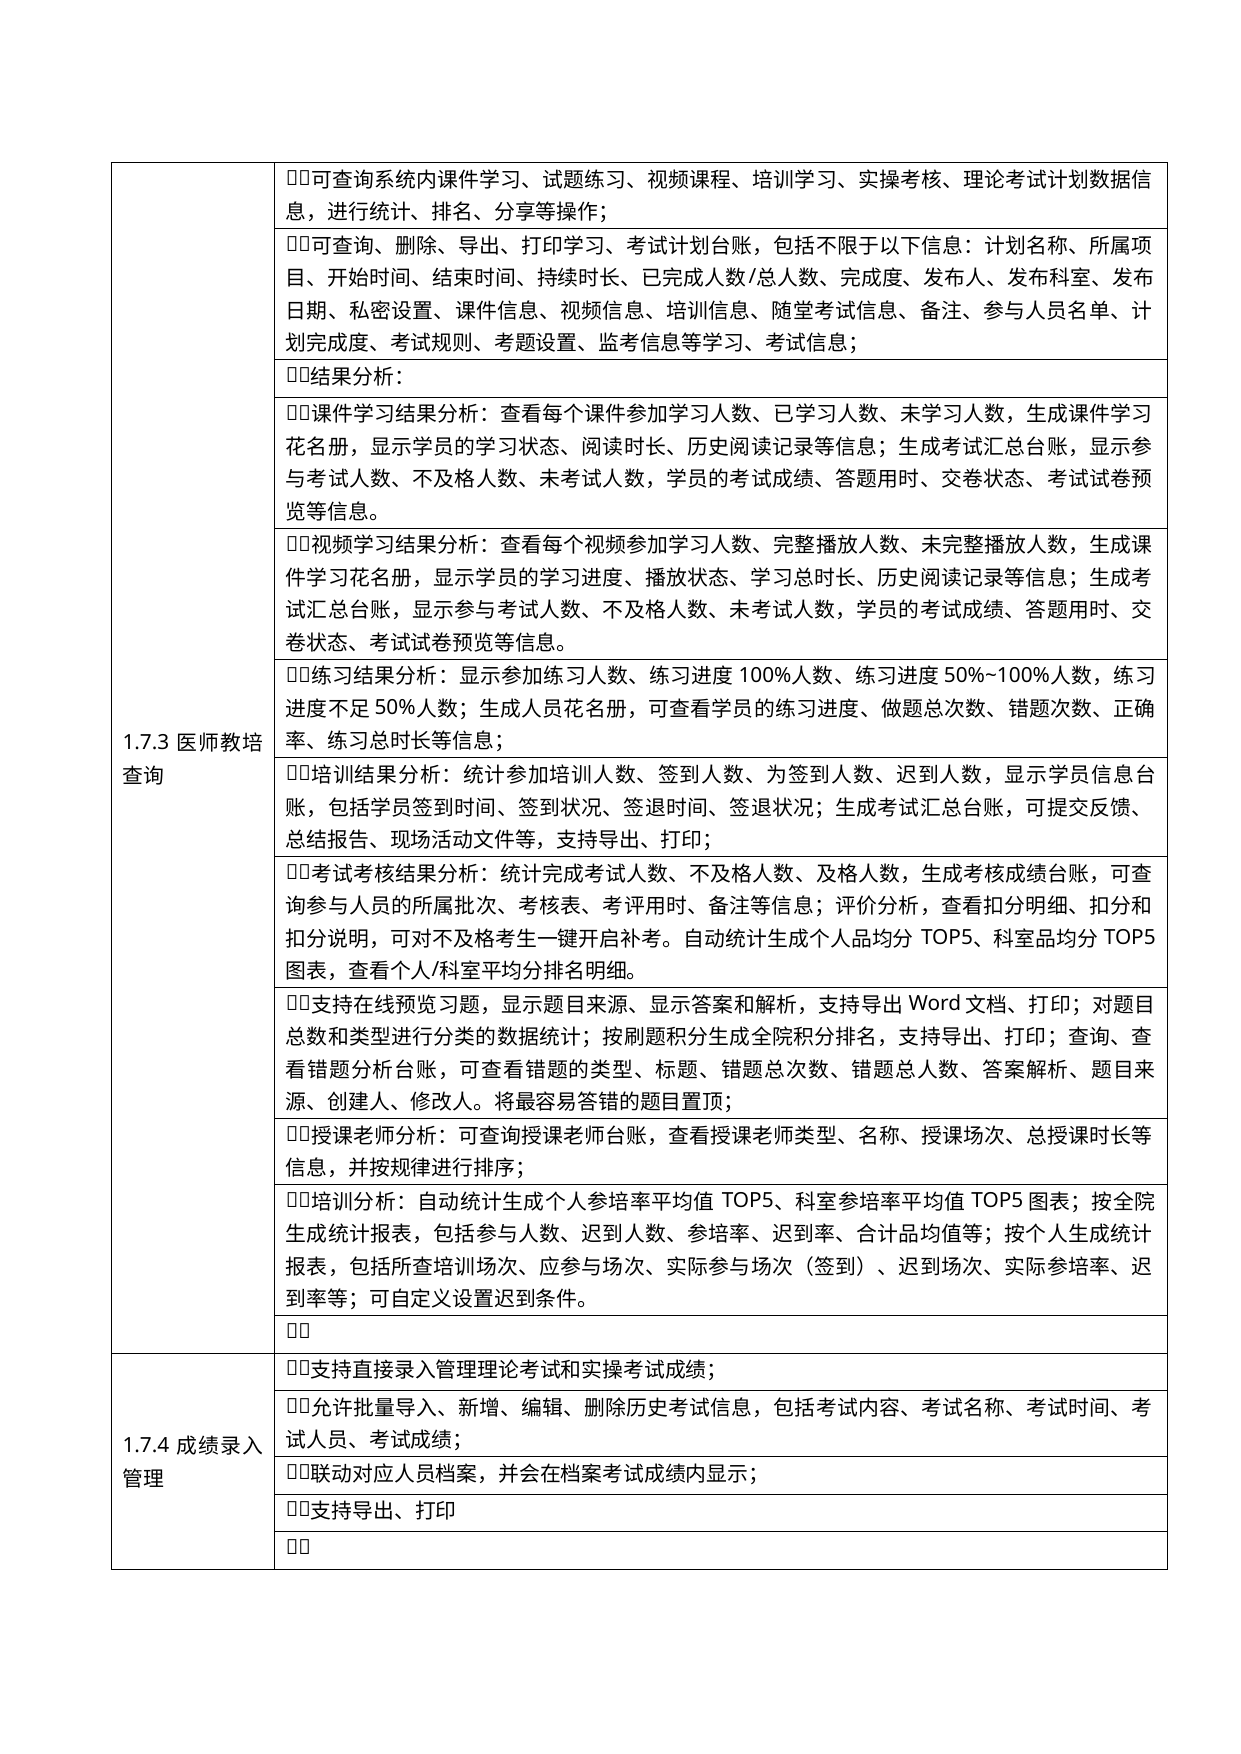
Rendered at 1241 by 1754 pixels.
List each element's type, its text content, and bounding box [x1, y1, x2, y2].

table_cell 课件学习结果分析：查看每个课件参加学习人数、已学习人数、未学习人数，生成课件学习花名册，显示学员的学习状态、阅读时长、历史阅读记录等信息；生成考试汇总台账，显示参与考试人数、不及格人数、未考试人数，学员的考试成绩、答题用时、交卷状态、考试试卷预览等信息。 [275, 398, 1167, 528]
table_cell 授课老师分析：可查询授课老师台账，查看授课老师类型、名称、授课场次、总授课时长等信息，并按规律进行排序； [275, 1119, 1167, 1184]
table_cell 支持直接录入管理理论考试和实操考试成绩； [275, 1354, 1167, 1390]
table_cell 考试考核结果分析：统计完成考试人数、不及格人数、及格人数，生成考核成绩台账，可查询参与人员的所属批次、考核表、考评用时、备注等信息；评价分析，查看扣分明细、扣分和扣分说明，可对不及格考生一键开启补考。自动统计生成个人品均分 TOP5、科室品均分 TOP5图表，查看个人/科室平均分排名明细。 [275, 857, 1167, 987]
table_cell 练习结果分析：显示参加练习人数、练习进度100%人数、练习进度50%~100%人数，练习进度不足50%人数；生成人员花名册，可查看学员的练习进度、做题总次数、错题次数、正确率、练习总时长等信息； [275, 660, 1167, 757]
table_cell 允许批量导入、新增、编辑、删除历史考试信息，包括考试内容、考试名称、考试时间、考试人员、考试成绩； [275, 1391, 1167, 1456]
table_cell 视频学习结果分析：查看每个视频参加学习人数、完整播放人数、未完整播放人数，生成课件学习花名册，显示学员的学习进度、播放状态、学习总时长、历史阅读记录等信息；生成考试汇总台账，显示参与考试人数、不及格人数、未考试人数，学员的考试成绩、答题用时、交卷状态、考试试卷预览等信息。 [275, 529, 1167, 659]
table_cell  [275, 1316, 1167, 1352]
table_cell 1.7.3 医师教培查询 [112, 163, 274, 1352]
table_cell  [275, 1532, 1167, 1568]
table_cell 可查询、删除、导出、打印学习、考试计划台账，包括不限于以下信息：计划名称、所属项目、开始时间、结束时间、持续时长、已完成人数/总人数、完成度、发布人、发布科室、发布日期、私密设置、课件信息、视频信息、培训信息、随堂考试信息、备注、参与人员名单、计划完成度、考试规则、考题设置、监考信息等学习、考试信息； [275, 229, 1167, 359]
table_cell 支持导出、打印 [275, 1495, 1167, 1531]
table_cell 1.7.4 成绩录入管理 [112, 1354, 274, 1568]
table_cell 支持在线预览习题，显示题目来源、显示答案和解析，支持导出Word文档、打印；对题目总数和类型进行分类的数据统计；按刷题积分生成全院积分排名，支持导出、打印；查询、查看错题分析台账，可查看错题的类型、标题、错题总次数、错题总人数、答案解析、题目来源、创建人、修改人。将最容易答错的题目置顶； [275, 988, 1167, 1118]
table_cell 结果分析： [275, 360, 1167, 397]
table_cell 可查询系统内课件学习、试题练习、视频课程、培训学习、实操考核、理论考试计划数据信息，进行统计、排名、分享等操作； [275, 163, 1167, 228]
table_cell 培训结果分析：统计参加培训人数、签到人数、为签到人数、迟到人数，显示学员信息台账，包括学员签到时间、签到状况、签退时间、签退状况；生成考试汇总台账，可提交反馈、总结报告、现场活动文件等，支持导出、打印； [275, 758, 1167, 856]
table_cell 培训分析：自动统计生成个人参培率平均值 TOP5、科室参培率平均值 TOP5图表；按全院生成统计报表，包括参与人数、迟到人数、参培率、迟到率、合计品均值等；按个人生成统计报表，包括所查培训场次、应参与场次、实际参与场次（签到）、迟到场次、实际参培率、迟到率等；可自定义设置迟到条件。 [275, 1185, 1167, 1315]
table_cell 联动对应人员档案，并会在档案考试成绩内显示； [275, 1457, 1167, 1493]
